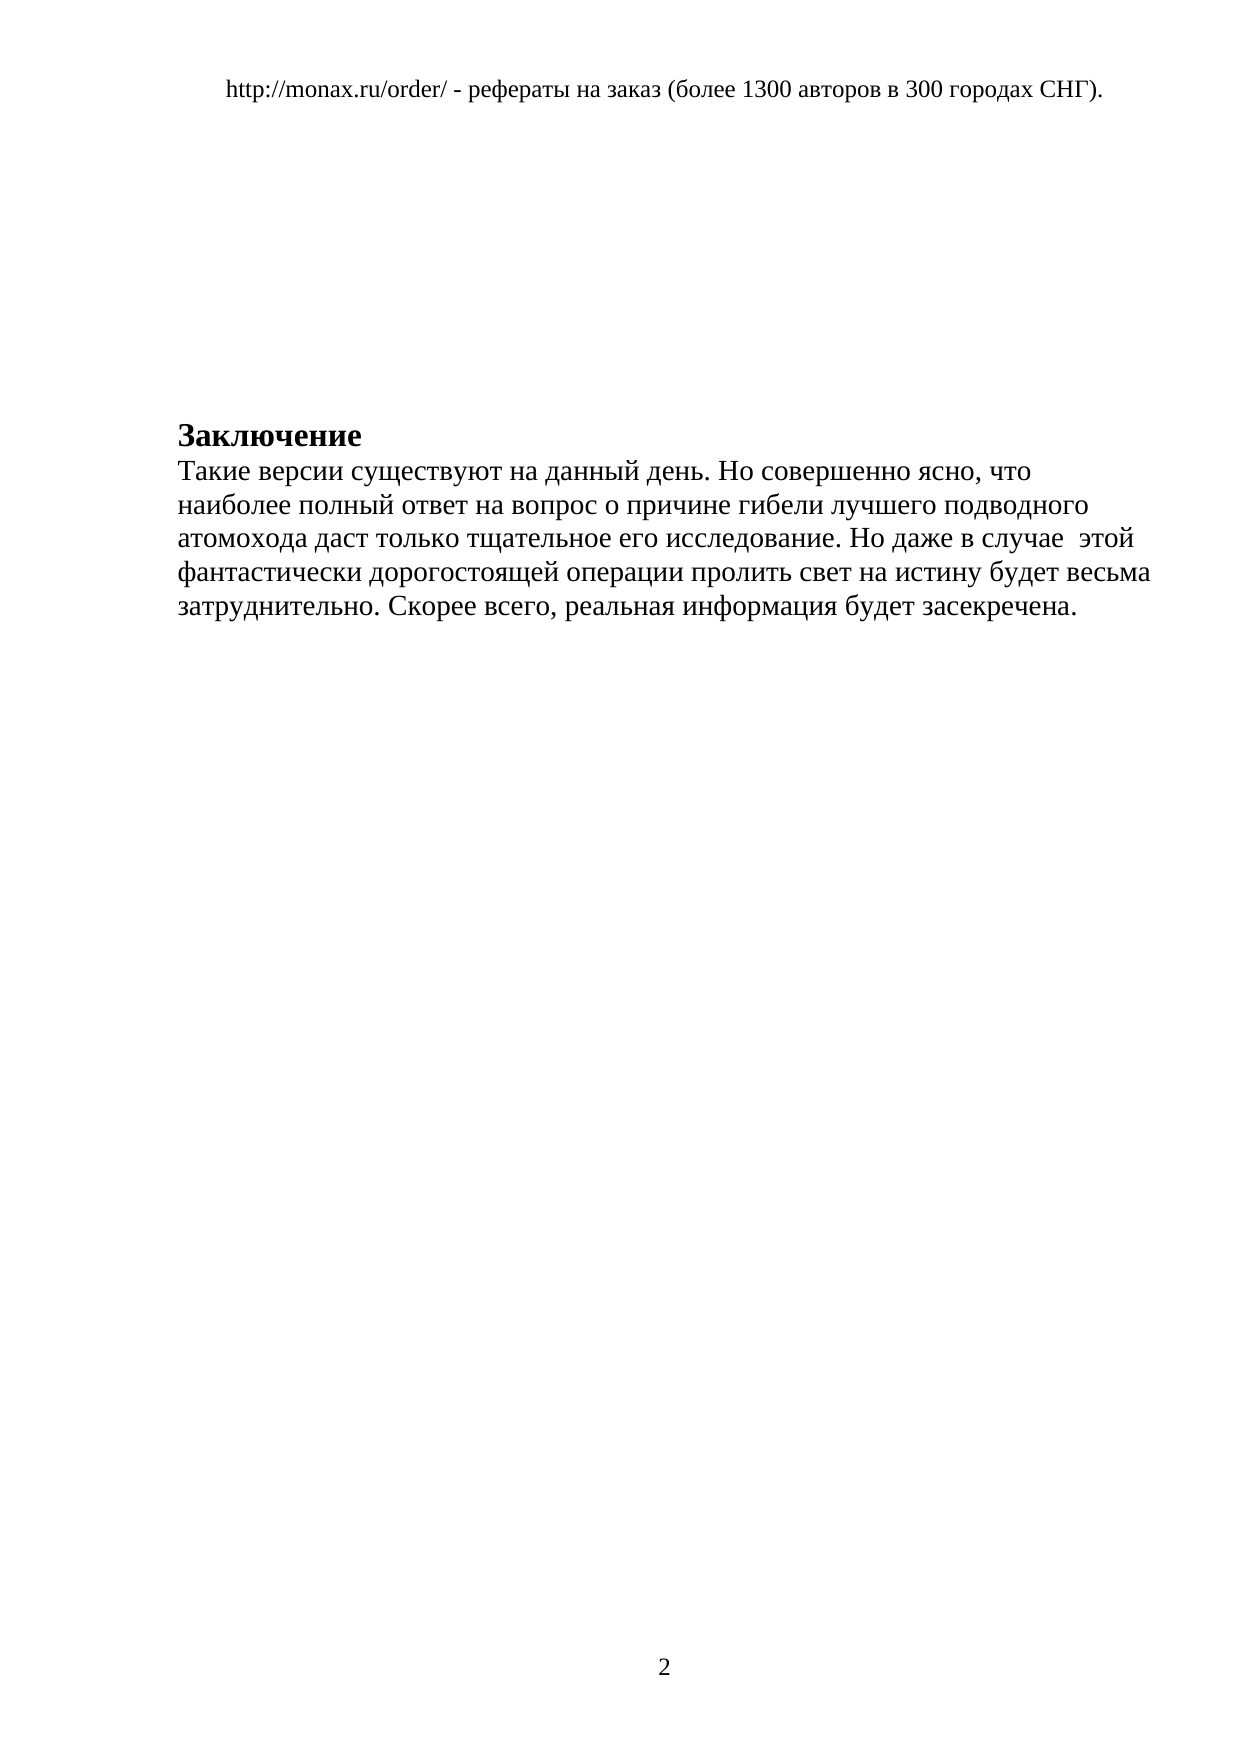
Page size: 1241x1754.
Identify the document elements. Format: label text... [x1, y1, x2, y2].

subtitle Заключение [177, 415, 1152, 453]
text Такие версии существуют на данный день. Но совершенно ясно, что наиболее полный ответ на вопрос о причине гибели лучшего подводного атомохода даст только тщательное его исследование. Но даже в случае этой фантастически дорогостоящей операции пролить свет на истину будет весьма затруднительно. Скорее всего, реальная информация будет засекречена. [177, 453, 1152, 621]
